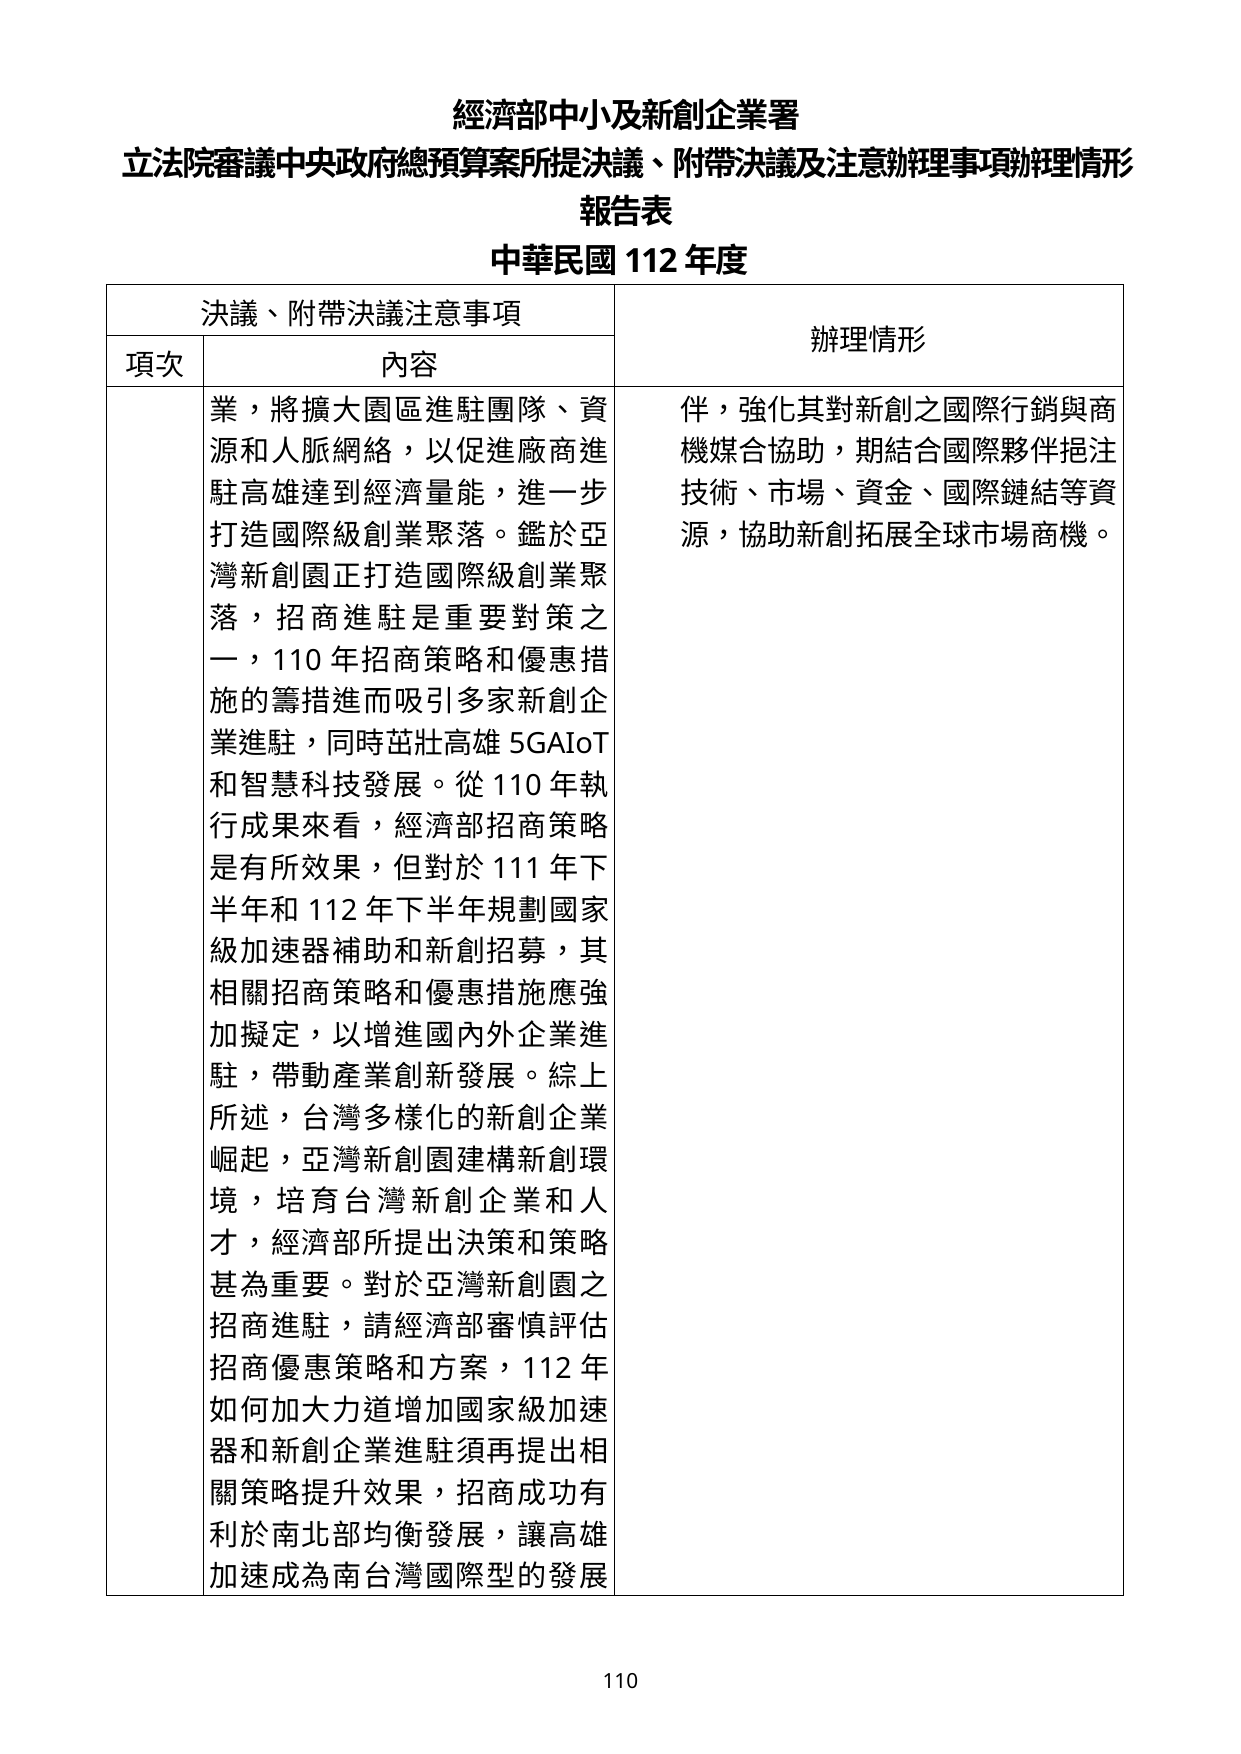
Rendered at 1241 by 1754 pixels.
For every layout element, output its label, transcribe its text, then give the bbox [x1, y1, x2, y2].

table_cell 內容 [204, 336, 614, 386]
table_cell 項次 [107, 336, 203, 386]
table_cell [615, 387, 1123, 1595]
table_header 辦理情形 [615, 285, 1123, 386]
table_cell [204, 387, 614, 1595]
table_cell 五 [107, 387, 203, 1595]
table_header 決議、附帶決議注意事項 [107, 285, 614, 335]
